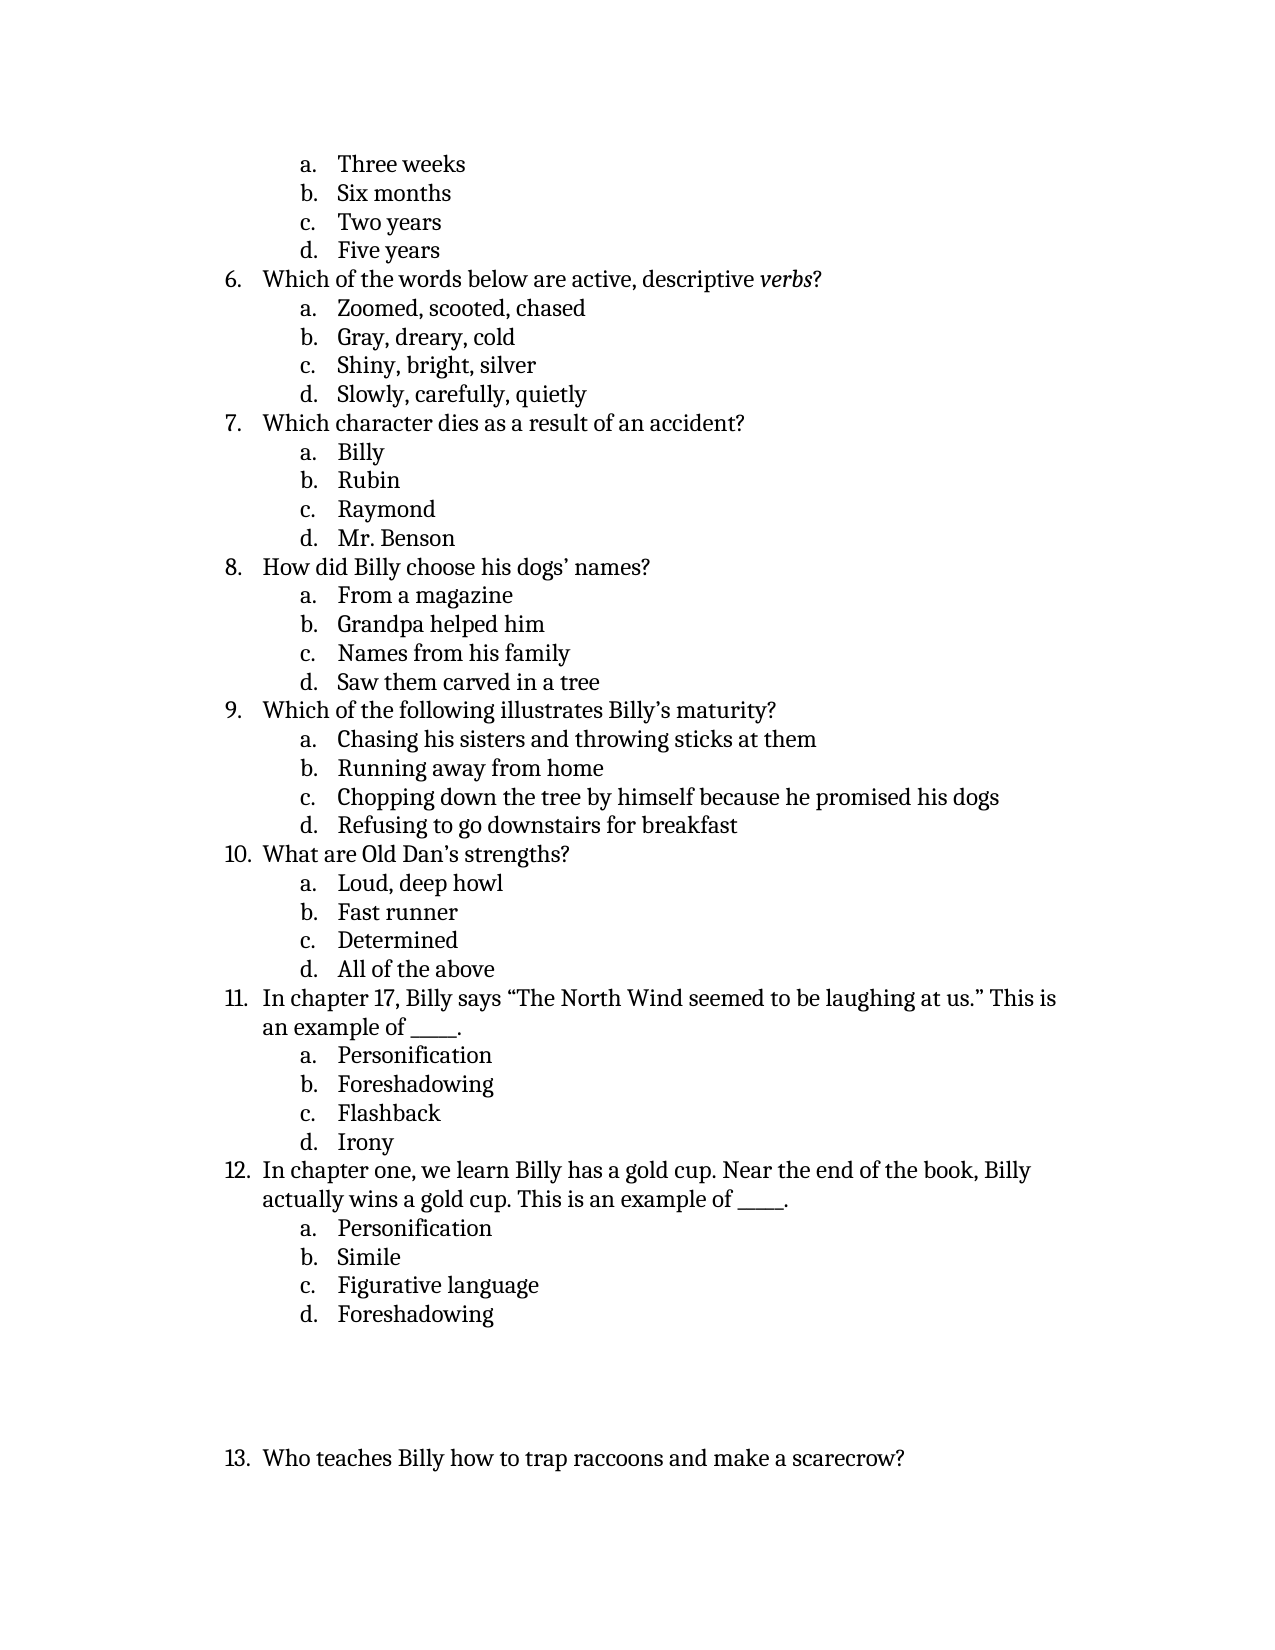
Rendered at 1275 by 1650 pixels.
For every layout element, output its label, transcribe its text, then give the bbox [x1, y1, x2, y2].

list Personification [300, 1041, 1087, 1070]
list Three weeks [300, 150, 1087, 179]
list Two years [300, 207, 1087, 236]
list Which of the words below are active, descriptive verbs? [225, 265, 1087, 294]
list Personification [300, 1214, 1087, 1242]
list Simile [300, 1242, 1087, 1271]
list Five years [300, 236, 1087, 265]
list Rubin [300, 466, 1087, 495]
list What are Old Dan’s strengths? [225, 840, 1087, 869]
list Figurative language [300, 1271, 1087, 1300]
list Determined [300, 926, 1087, 955]
list Mr. Benson [300, 524, 1087, 552]
list Who teaches Billy how to trap raccoons and make a scarecrow? [225, 1444, 1087, 1472]
list Flashback [300, 1099, 1087, 1127]
list Zoomed, scooted, chased [300, 294, 1087, 322]
list All of the above [300, 955, 1087, 984]
list Refusing to go downstairs for breakfast [300, 811, 1087, 840]
list Chopping down the tree by himself because he promised his dogs [300, 782, 1087, 811]
list How did Billy choose his dogs’ names? [225, 552, 1087, 581]
list Raymond [300, 495, 1087, 524]
list Fast runner [300, 897, 1087, 926]
list Irony [300, 1127, 1087, 1156]
list Six months [300, 179, 1087, 207]
list Loud, deep howl [300, 869, 1087, 897]
list Shiny, bright, silver [300, 351, 1087, 380]
list Foreshadowing [300, 1070, 1087, 1099]
list Grandpa helped him [300, 610, 1087, 639]
list Saw them carved in a tree [300, 667, 1087, 696]
list Gray, dreary, cold [300, 322, 1087, 351]
list Names from his family [300, 639, 1087, 667]
list Billy [300, 437, 1087, 466]
list Running away from home [300, 754, 1087, 782]
list In chapter 17, Billy says “The North Wind seemed to be laughing at us.” This is an example of _____. [225, 984, 1087, 1041]
list Which of the following illustrates Billy’s maturity? [225, 696, 1087, 725]
list In chapter one, we learn Billy has a gold cup. Near the end of the book, Billy actually wins a gold cup. This is an example of _____. [225, 1156, 1087, 1214]
list Which character dies as a result of an accident? [225, 409, 1087, 437]
list From a magazine [300, 581, 1087, 610]
list Foreshadowing [300, 1300, 1087, 1329]
list Chasing his sisters and throwing sticks at them [300, 725, 1087, 754]
list Slowly, carefully, quietly [300, 380, 1087, 409]
